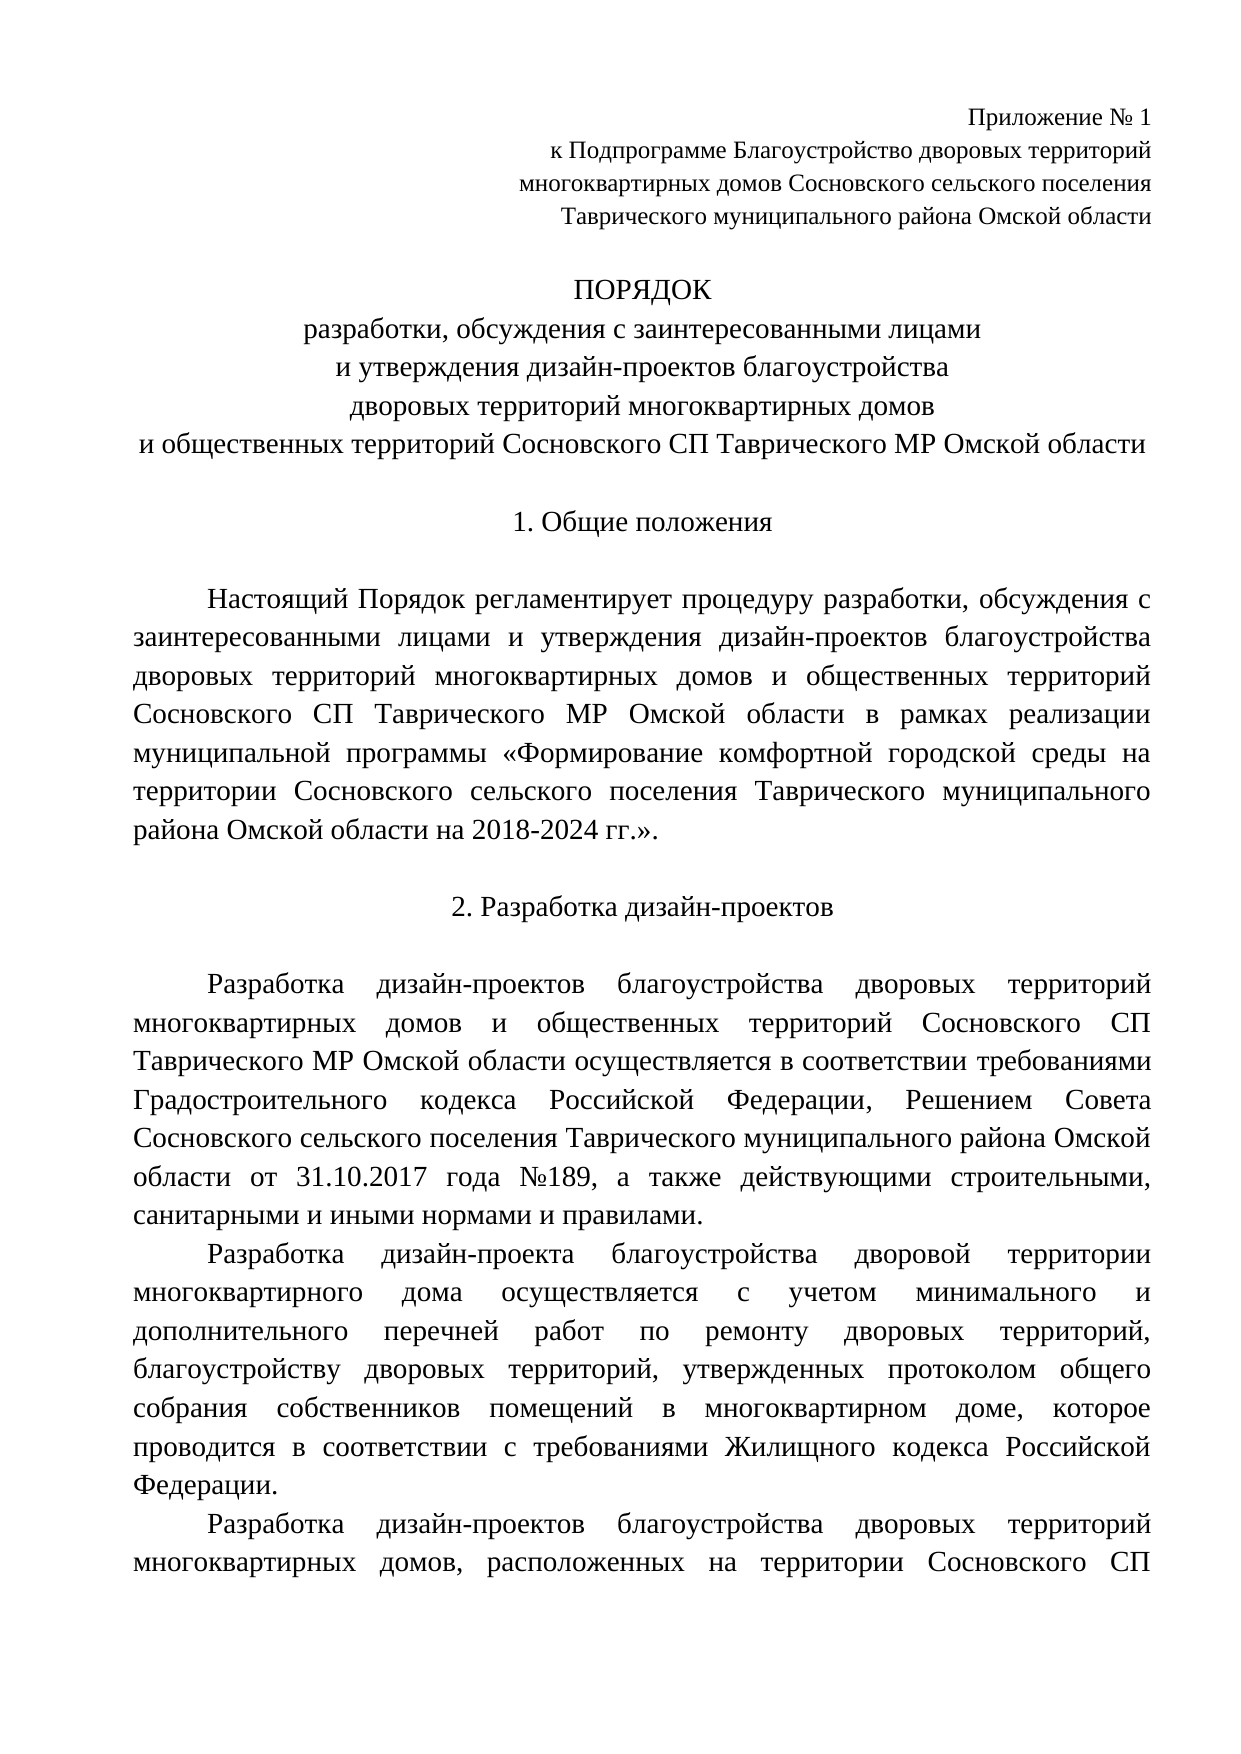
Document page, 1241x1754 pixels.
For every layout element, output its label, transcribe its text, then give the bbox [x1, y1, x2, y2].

text и утверждения дизайн-проектов благоустройства [133, 349, 1152, 383]
text Разработка дизайн-проекта благоустройства дворовой территории многоквартирного дома осуществляется с учетом минимального и дополнительного перечней работ по ремонту дворовых территорий, благоустройству дворовых территорий, утвержденных протоколом общего собрания собственников помещений в многоквартирном доме, которое проводится в соответствии с требованиями Жилищного кодекса Российской Федерации. [133, 1236, 1152, 1501]
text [133, 1506, 1152, 1578]
text ПОРЯДОК [133, 272, 1152, 306]
text к Подпрограмме Благоустройство дворовых территорий [133, 135, 1152, 163]
text многоквартирных домов Сосновского сельского поселения [133, 168, 1152, 197]
text Таврического муниципального района Омской области [133, 201, 1152, 229]
text дворовых территорий многоквартирных домов [133, 388, 1152, 422]
text Настоящий Порядок регламентирует процедуру разработки, обсуждения с заинтересованными лицами и утверждения дизайн-проектов благоустройства дворовых территорий многоквартирных домов и общественных территорий Сосновского СП Таврического МР Омской области в рамках реализации муниципальной программы «Формирование комфортной городской среды на территории Сосновского сельского поселения Таврического муниципального района Омской области на 2018-2024 гг.». [133, 581, 1152, 846]
text Разработка дизайн-проектов благоустройства дворовых территорий многоквартирных домов и общественных территорий Сосновского СП Таврического МР Омской области осуществляется в соответствии требованиями Градостроительного кодекса Российской Федерации, Решением Совета Сосновского сельского поселения Таврического муниципального района Омской области от 31.10.2017 года №189, а также действующими строительными, санитарными и иными нормами и правилами. [133, 966, 1152, 1231]
text разработки, обсуждения с заинтересованными лицами [133, 311, 1152, 344]
text и общественных территорий Сосновского СП Таврического МР Омской области [133, 427, 1152, 460]
text 1. Общие положения [133, 504, 1152, 537]
text 2. Разработка дизайн-проектов [133, 889, 1152, 923]
text Приложение № 1 [133, 102, 1152, 131]
